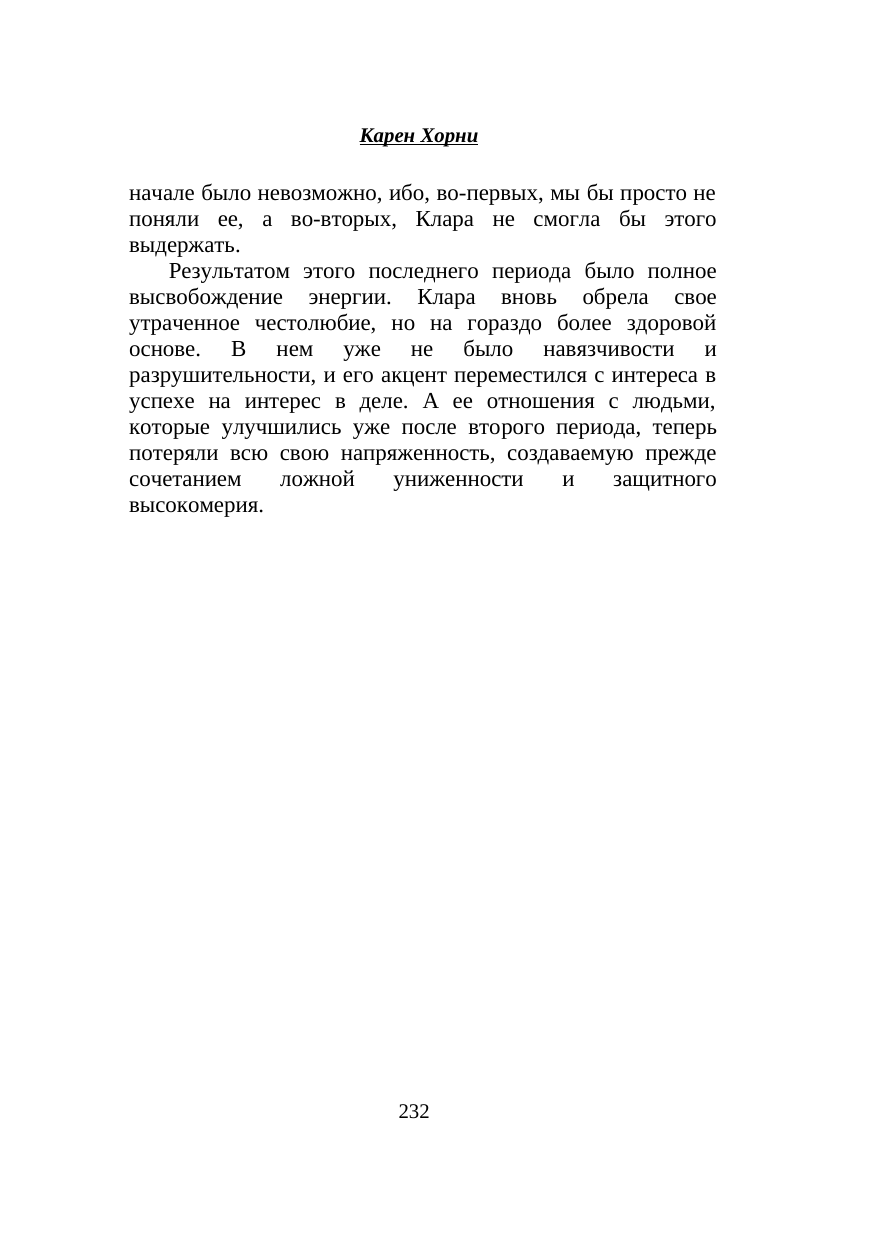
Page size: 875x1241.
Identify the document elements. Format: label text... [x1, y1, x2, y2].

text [129, 179, 717, 258]
text Результатом этого последнего периода было полное высвобождение энергии. Клара вновь обрела свое утраченное честолюбие, но на гораздо более здоровой основе. В нем уже не было навязчивости и разрушительности, и его акцент переместился с интереса в успехе на интерес в деле. А ее отношения с людьми, которые улучшились уже после второго периода, теперь потеряли всю свою напряженность, создаваемую прежде сочетанием ложной униженности и защитного высокомерия. [129, 258, 717, 518]
